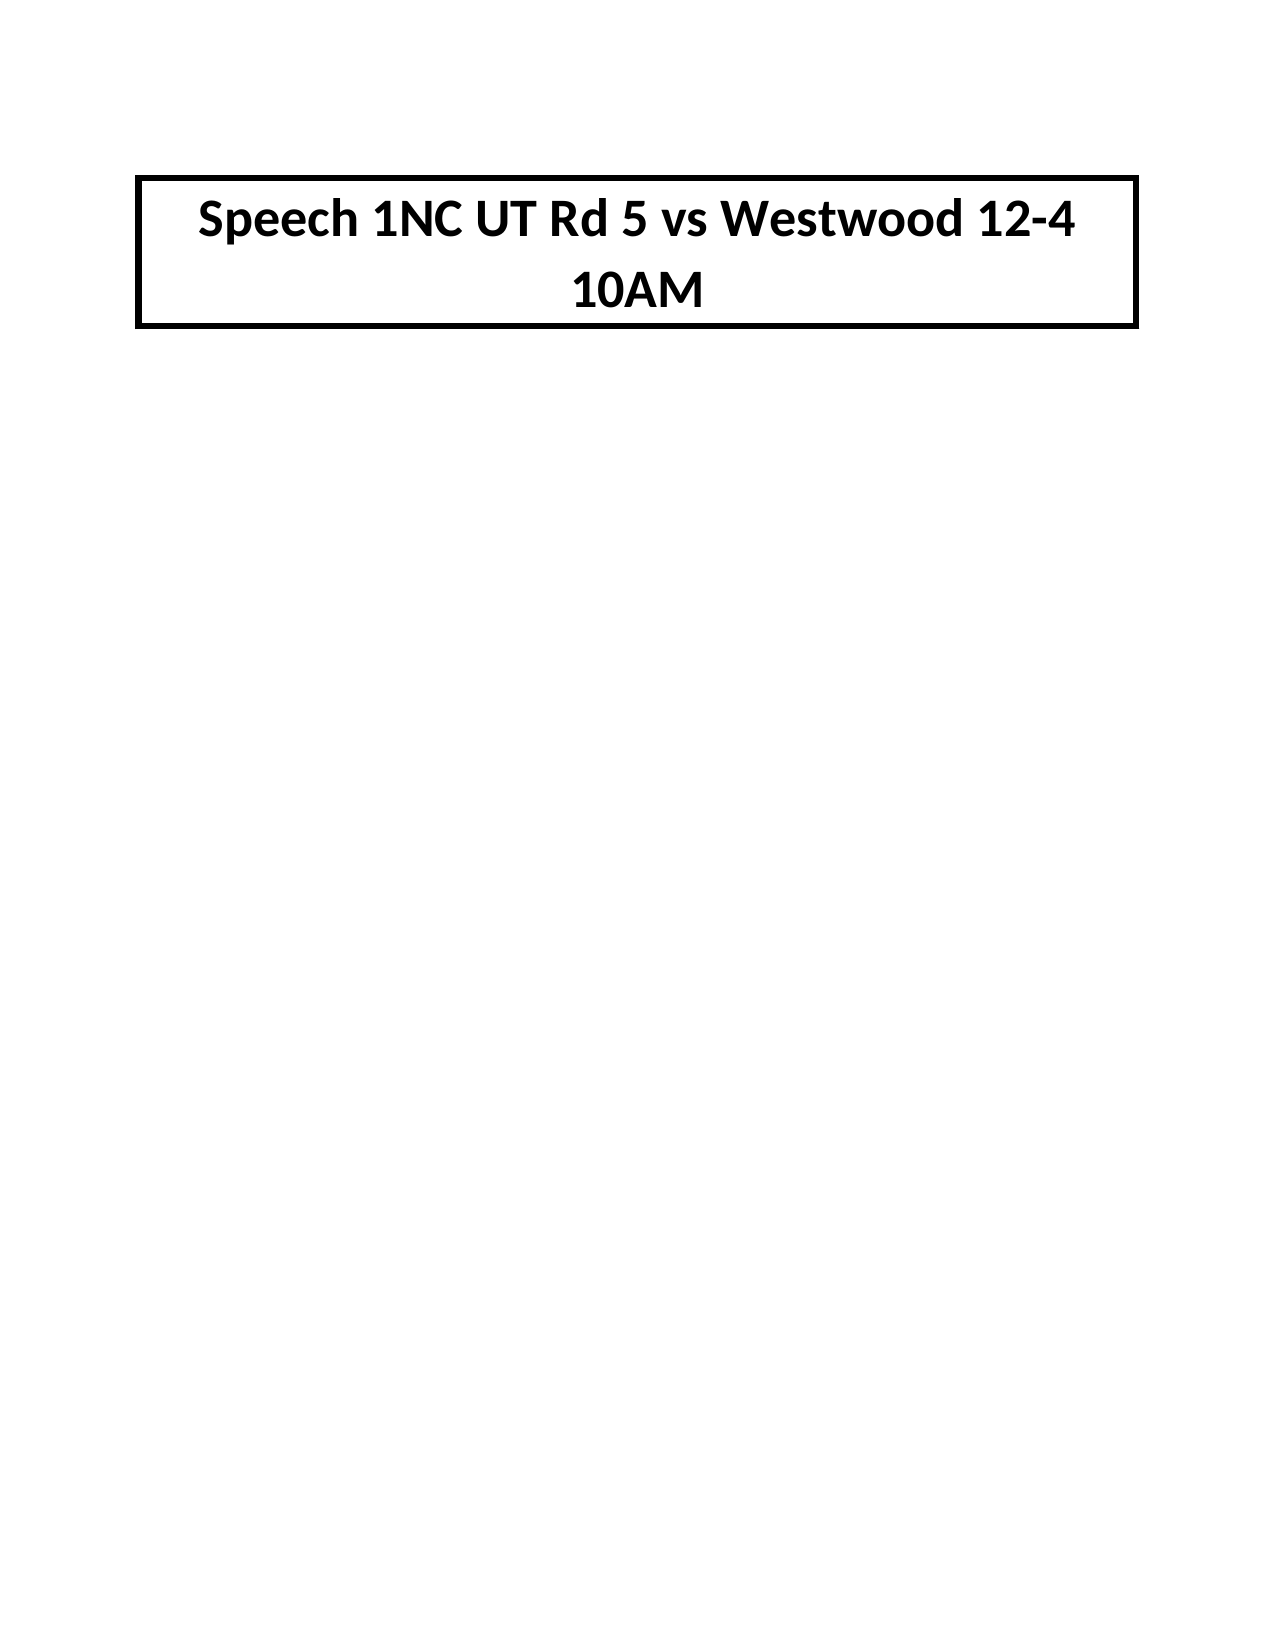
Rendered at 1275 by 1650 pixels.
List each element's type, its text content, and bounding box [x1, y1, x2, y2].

subtitle Speech 1NC UT Rd 5 vs Westwood 12-4 10AM [142, 181, 1133, 323]
